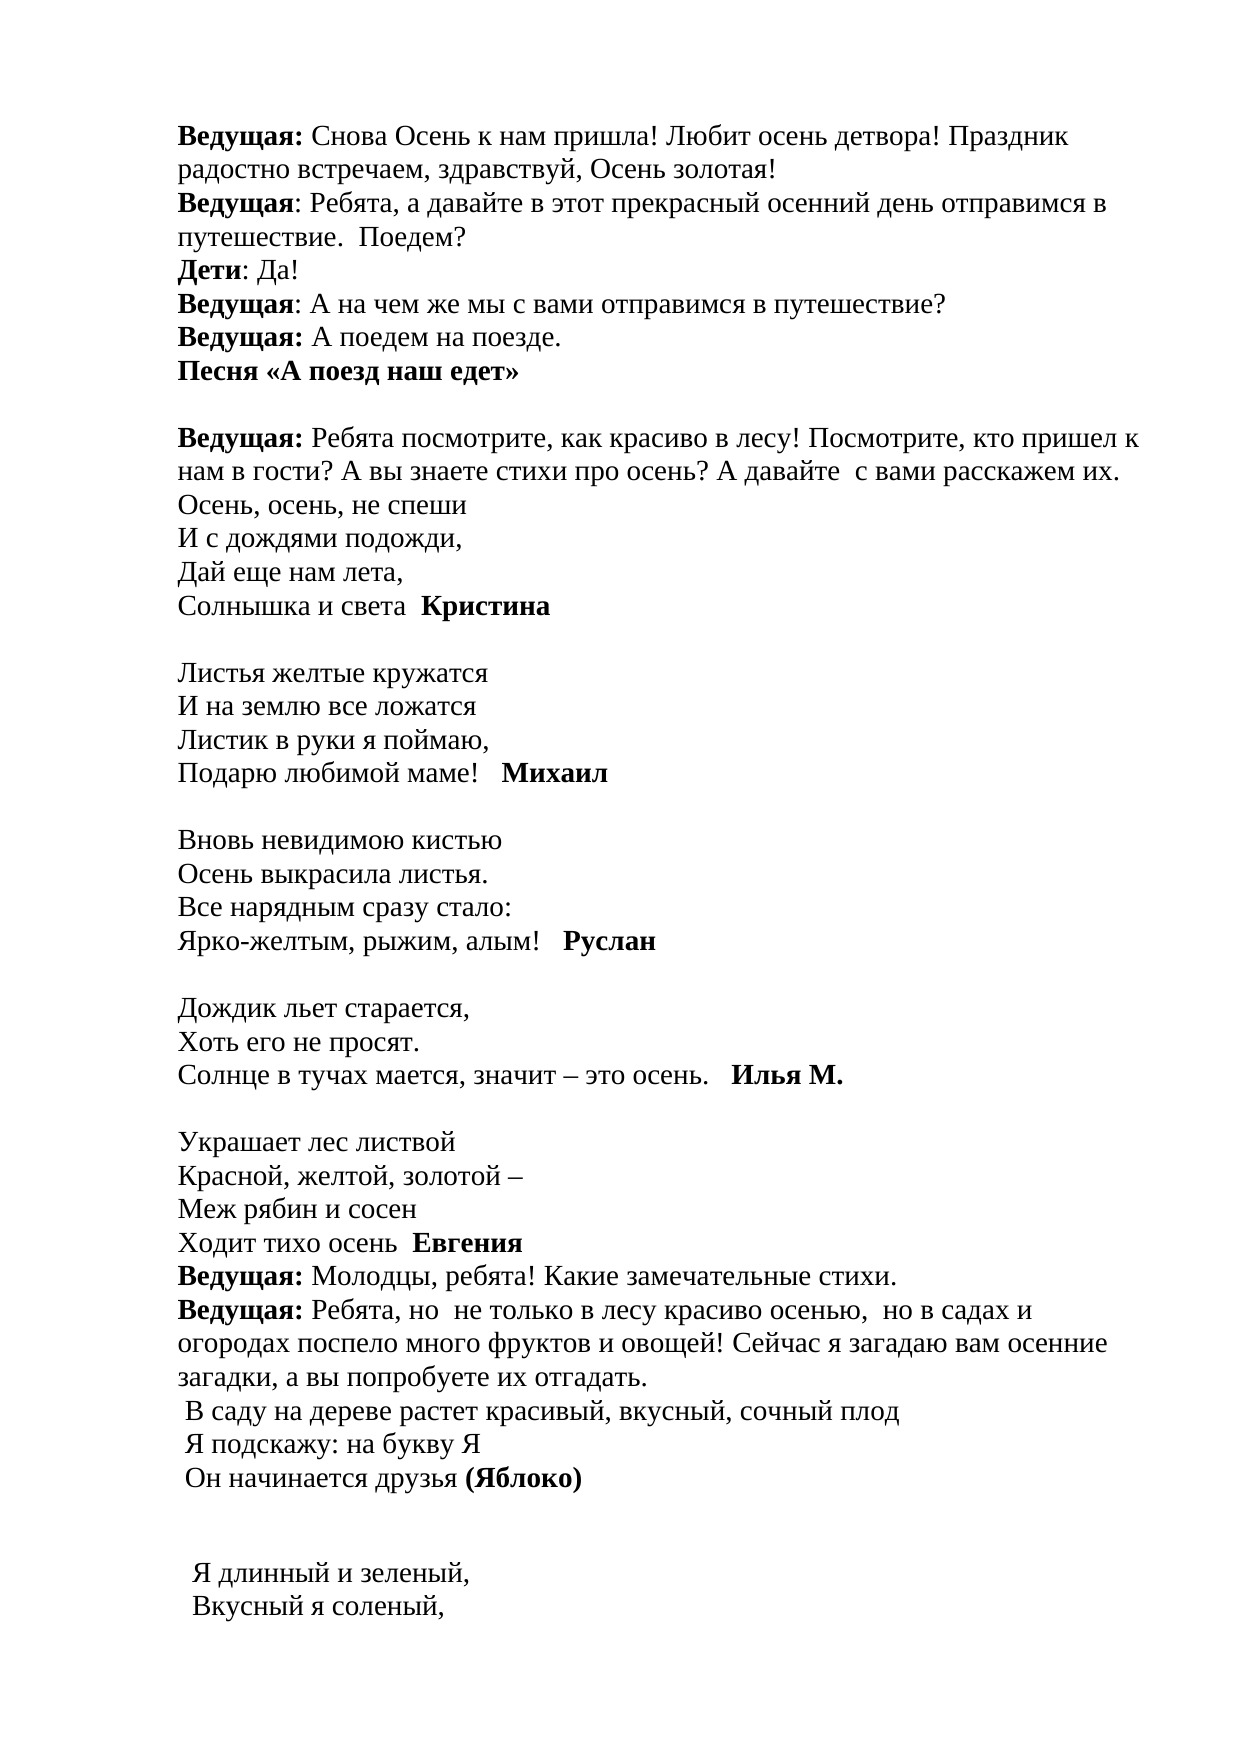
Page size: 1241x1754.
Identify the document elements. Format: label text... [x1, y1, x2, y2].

text Вновь невидимою кистью [177, 822, 1152, 856]
text Песня «А поезд наш едет» [177, 353, 1152, 386]
text Дай еще нам лета, [177, 554, 1152, 588]
text Меж рябин и сосен [177, 1191, 1152, 1225]
text Солнце в тучах мается, значит – это осень. Илья М. [177, 1057, 1152, 1091]
text В саду на дереве растет красивый, вкусный, сочный плод [177, 1393, 1152, 1426]
text Осень, осень, не спеши [177, 487, 1152, 521]
text Я подскажу: на букву Я [177, 1426, 1152, 1460]
text Украшает лес листвой [177, 1124, 1152, 1158]
text Ведущая: А на чем же мы с вами отправимся в путешествие? [177, 286, 1152, 319]
text Листик в руки я поймаю, [177, 722, 1152, 755]
text Дождик льет старается, [177, 990, 1152, 1024]
text Он начинается друзья (Яблоко) [177, 1460, 1152, 1493]
text Солнышка и света Кристина [177, 588, 1152, 621]
text Ведущая: Ребята посмотрите, как красиво в лесу! Посмотрите, кто пришел к нам в гости? А вы знаете стихи про осень? А давайте с вами расскажем их. [177, 420, 1152, 487]
text Листья желтые кружатся [177, 655, 1152, 688]
text Вкусный я соленый, [177, 1588, 1152, 1622]
text Ведущая: Ребята, а давайте в этот прекрасный осенний день отправимся в путешествие. Поедем? [177, 185, 1152, 252]
text Ведущая: Молодцы, ребята! Какие замечательные стихи. [177, 1258, 1152, 1292]
text Все нарядным сразу стало: [177, 889, 1152, 923]
text Ведущая: Снова Осень к нам пришла! Любит осень детвора! Праздник радостно встречаем, здравствуй, Осень золотая! [177, 118, 1152, 185]
text Я длинный и зеленый, [177, 1555, 1152, 1588]
text Красной, желтой, золотой – [177, 1158, 1152, 1191]
text Ведущая: А поедем на поезде. [177, 319, 1152, 353]
text Ходит тихо осень Евгения [177, 1225, 1152, 1258]
text Хоть его не просят. [177, 1024, 1152, 1057]
text И на землю все ложатся [177, 688, 1152, 722]
text И с дождями подожди, [177, 521, 1152, 554]
text Ведущая: Ребята, но не только в лесу красиво осенью, но в садах и огородах поспело много фруктов и овощей! Сейчас я загадаю вам осенние загадки, а вы попробуете их отгадать. [177, 1292, 1152, 1393]
text Дети: Да! [177, 252, 1152, 286]
text Осень выкрасила листья. [177, 856, 1152, 889]
text Подарю любимой маме! Михаил [177, 755, 1152, 789]
text Ярко-желтым, рыжим, алым! Руслан [177, 923, 1152, 957]
